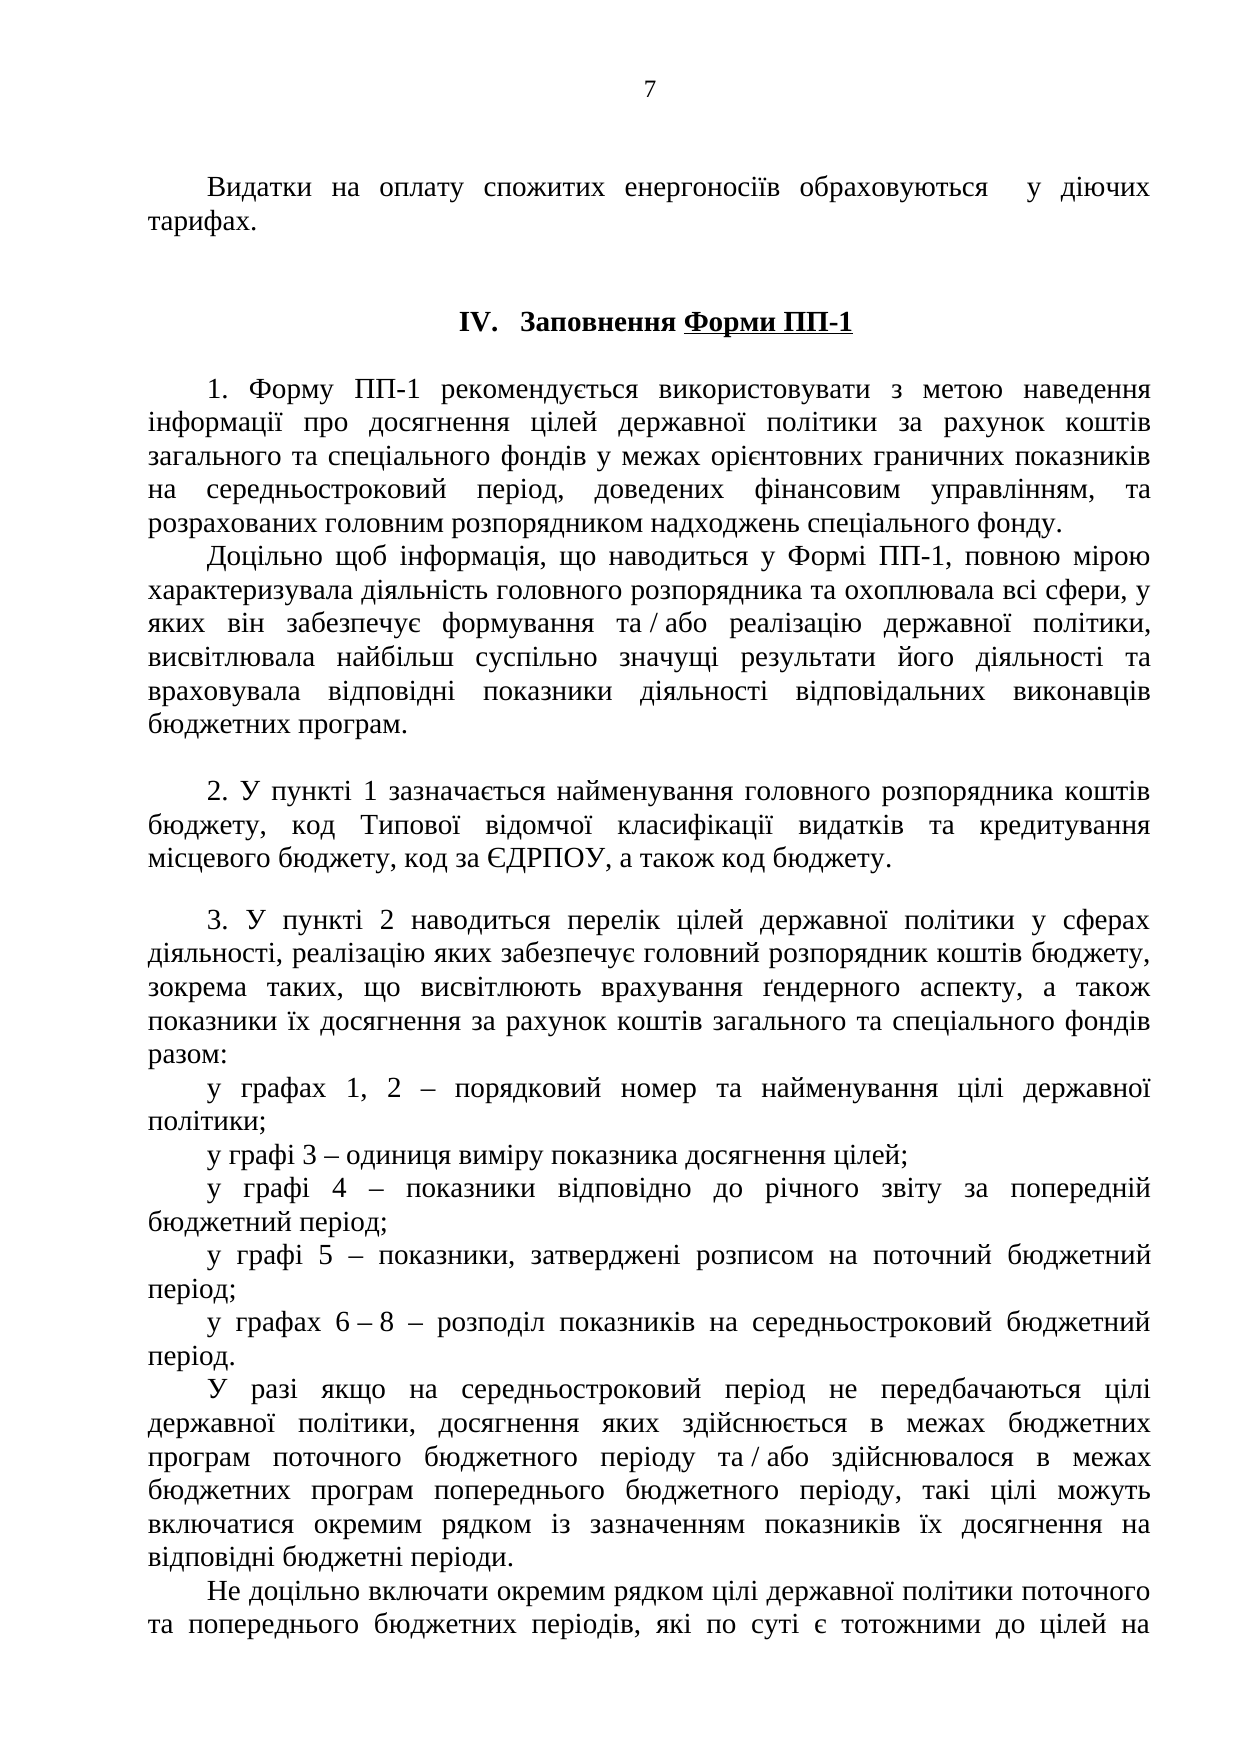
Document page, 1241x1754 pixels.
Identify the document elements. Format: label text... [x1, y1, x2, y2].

text 3. У пункті 2 наводиться перелік цілей державної політики у сферах діяльності, реалізацію яких забезпечує головний розпорядник коштів бюджету, зокрема таких, що висвітлюють врахування ґендерного аспекту, а також показники їх досягнення за рахунок коштів загального та спеціального фондів разом: [148, 902, 1152, 1070]
text у графі 4 – показники відповідно до річного звіту за попередній бюджетний період; [148, 1170, 1152, 1237]
text ІV. Заповнення Форми ПП-1 [148, 304, 1105, 337]
text У разі якщо на середньостроковий період не передбачаються цілі державної політики, досягнення яких здійснюється в межах бюджетних програм поточного бюджетного періоду та / або здійснювалося в межах бюджетних програм попереднього бюджетного періоду, такі цілі можуть включатися окремим рядком із зазначенням показників їх досягнення на відповідні бюджетні періоди. [148, 1372, 1152, 1573]
text Видатки на оплату спожитих енергоносіїв обраховуються у діючих тарифах. [148, 169, 1152, 237]
text у графах 6 – 8 – розподіл показників на середньостроковий бюджетний період. [148, 1304, 1152, 1372]
text у графі 5 – показники, затверджені розписом на поточний бюджетний період; [148, 1237, 1152, 1304]
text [148, 1573, 1152, 1640]
list 2. У пункті 1 зазначається найменування головного розпорядника коштів бюджету, код Типової відомчої класифікації видатків та кредитування місцевого бюджету, код за ЄДРПОУ, а також код бюджету. [148, 773, 1152, 874]
text у графах 1, 2 – порядковий номер та найменування цілі державної політики; [148, 1070, 1152, 1137]
text 1. Форму ПП-1 рекомендується використовувати з метою наведення інформації про досягнення цілей державної політики за рахунок коштів загального та спеціального фондів у межах орієнтовних граничних показників на середньостроковий період, доведених фінансовим управлінням, та розрахованих головним розпорядником надходжень спеціального фонду. [148, 371, 1152, 538]
text у графі 3 – одиниця виміру показника досягнення цілей; [148, 1137, 1152, 1170]
text Доцільно щоб інформація, що наводиться у Формі ПП-1, повною мірою характеризувала діяльність головного розпорядника та охоплювала всі сфери, у яких він забезпечує формування та / або реалізацію державної політики, висвітлювала найбільш суспільно значущі результати його діяльності та враховувала відповідні показники діяльності відповідальних виконавців бюджетних програм. [148, 538, 1152, 740]
